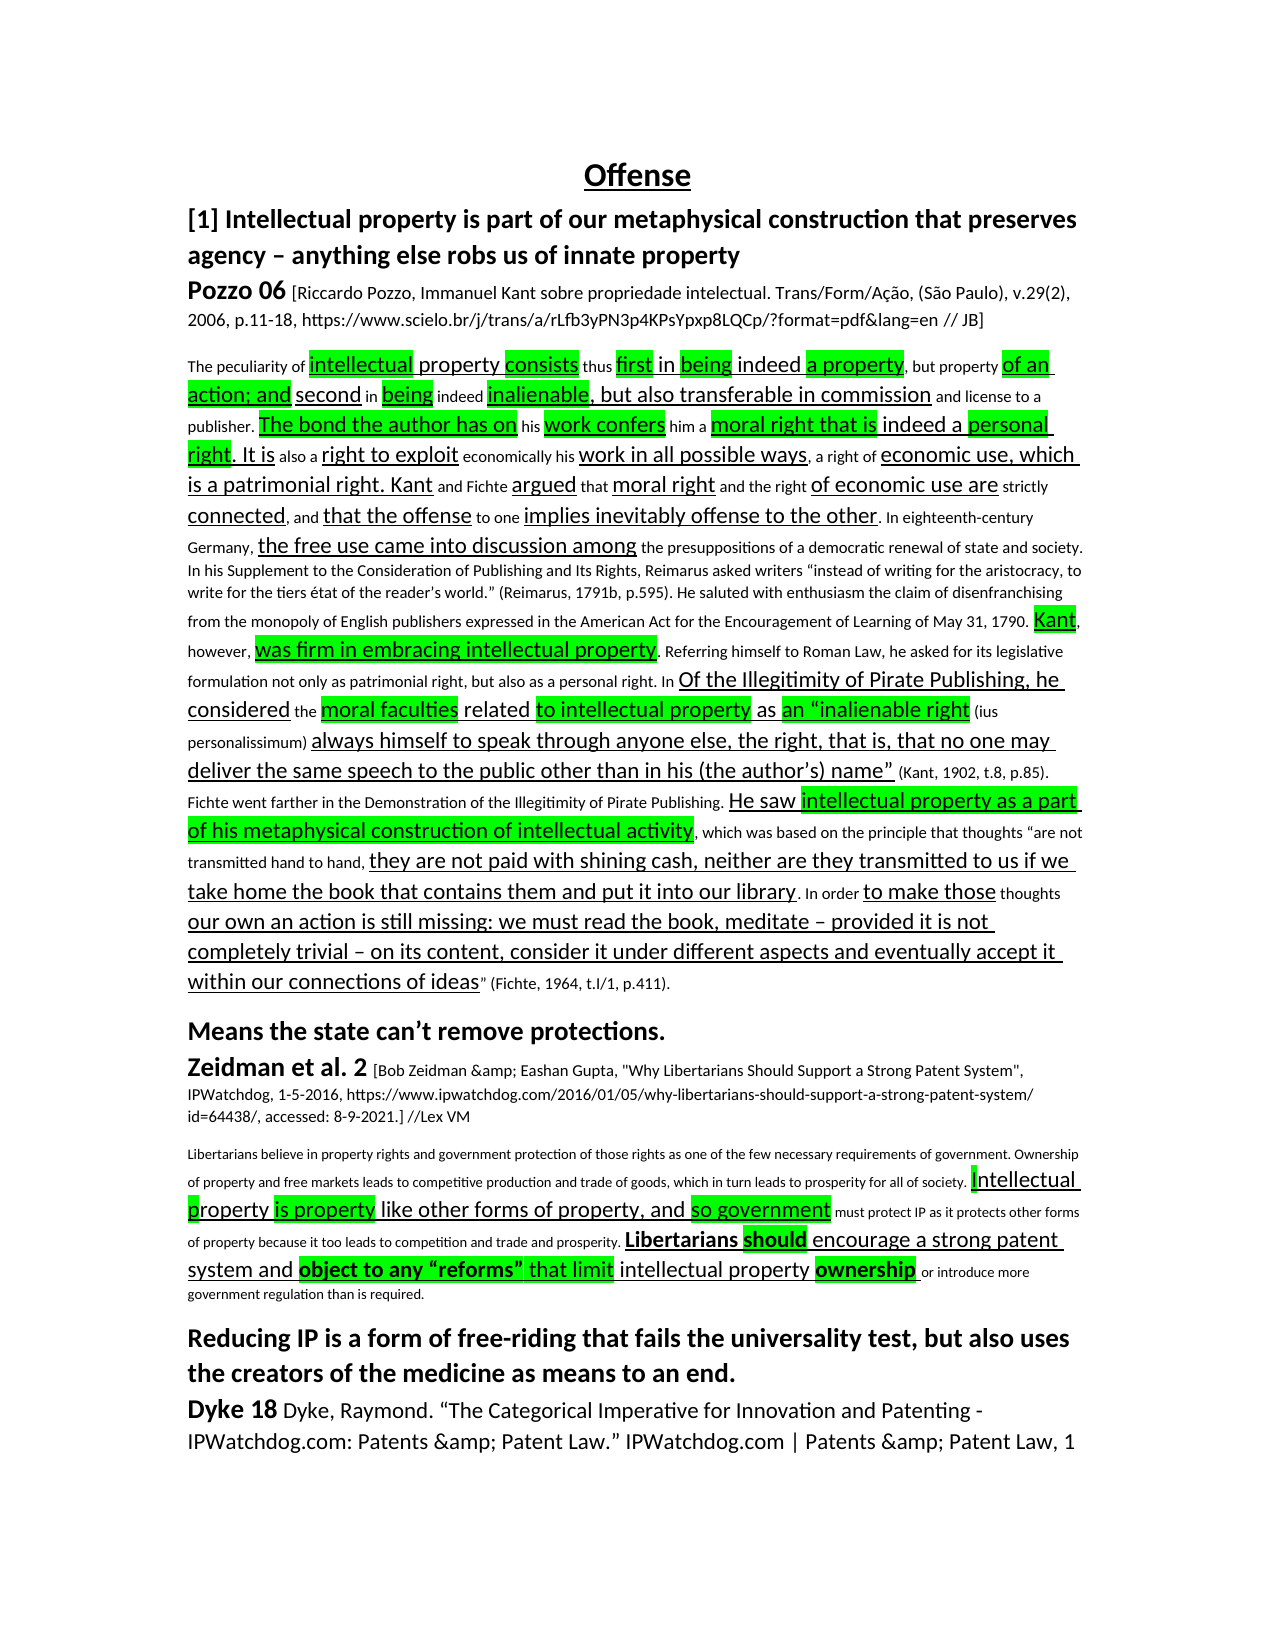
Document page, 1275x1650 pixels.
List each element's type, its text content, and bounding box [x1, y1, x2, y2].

subtitle Offense [187, 154, 1087, 195]
text Zeidman et al. 2 [Bob Zeidman &amp; Eashan Gupta, "Why Libertarians Should Support a Strong Patent System", IPWatchdog, 1-5-2016, https://www.ipwatchdog.com/2016/01/05/why-libertarians-should-support-a-strong-patent-system/id=64438/, accessed: 8-9-2021.] //Lex VM [187, 1050, 1087, 1127]
subtitle Means the state can’t remove protections. [187, 1014, 1087, 1047]
text Libertarians believe in property rights and government protection of those rights as one of the few necessary requirements of government. Ownership of property and free markets leads to competitive production and trade of goods, which in turn leads to prosperity for all of society. Intellectual property is property like other forms of property, and so government must protect IP as it protects other forms of property because it too leads to competition and trade and prosperity. Libertarians should encourage a strong patent system and object to any “reforms” that limit intellectual property ownership or introduce more government regulation than is required. [187, 1145, 1087, 1303]
text Pozzo 06 [Riccardo Pozzo, Immanuel Kant sobre propriedade intelectual. Trans/Form/Ação, (São Paulo), v.29(2), 2006, p.11-18, https://www.scielo.br/j/trans/a/rLfb3yPN3p4KPsYpxp8LQCp/?format=pdf&lang=en // JB] [187, 273, 1087, 331]
subtitle Reducing IP is a form of free-riding that fails the universality test, but also uses the creators of the medicine as means to an end. [187, 1321, 1087, 1389]
text The peculiarity of intellectual property consists thus first in being indeed a property, but property of an action; and second in being indeed inalienable, but also transferable in commission and license to a publisher. The bond the author has on his work confers him a moral right that is indeed a personal right. It is also a right to exploit economically his work in all possible ways, a right of economic use, which is a patrimonial right. Kant and Fichte argued that moral right and the right of economic use are strictly connected, and that the offense to one implies inevitably offense to the other. In eighteenth-century Germany, the free use came into discussion among the presuppositions of a democratic renewal of state and society. In his Supplement to the Consideration of Publishing and Its Rights, Reimarus asked writers “instead of writing for the aristocracy, to write for the tiers état of the reader’s world.” (Reimarus, 1791b, p.595). He saluted with enthusiasm the claim of disenfranchising from the monopoly of English publishers expressed in the American Act for the Encouragement of Learning of May 31, 1790. Kant, however, was firm in embracing intellectual property. Referring himself to Roman Law, he asked for its legislative formulation not only as patrimonial right, but also as a personal right. In Of the Illegitimity of Pirate Publishing, he considered the moral faculties related to intellectual property as an “inalienable right (ius personalissimum) always himself to speak through anyone else, the right, that is, that no one may deliver the same speech to the public other than in his (the author’s) name” (Kant, 1902, t.8, p.85). Fichte went farther in the Demonstration of the Illegitimity of Pirate Publishing. He saw intellectual property as a part of his metaphysical construction of intellectual activity, which was based on the principle that thoughts “are not transmitted hand to hand, they are not paid with shining cash, neither are they transmitted to us if we take home the book that contains them and put it into our library. In order to make those thoughts our own an action is still missing: we must read the book, meditate – provided it is not completely trivial – on its content, consider it under different aspects and eventually accept it within our connections of ideas” (Fichte, 1964, t.I/1, p.411). [187, 350, 1087, 995]
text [187, 1392, 1087, 1455]
subtitle [1] Intellectual property is part of our metaphysical construction that preserves agency – anything else robs us of innate property [187, 202, 1087, 271]
